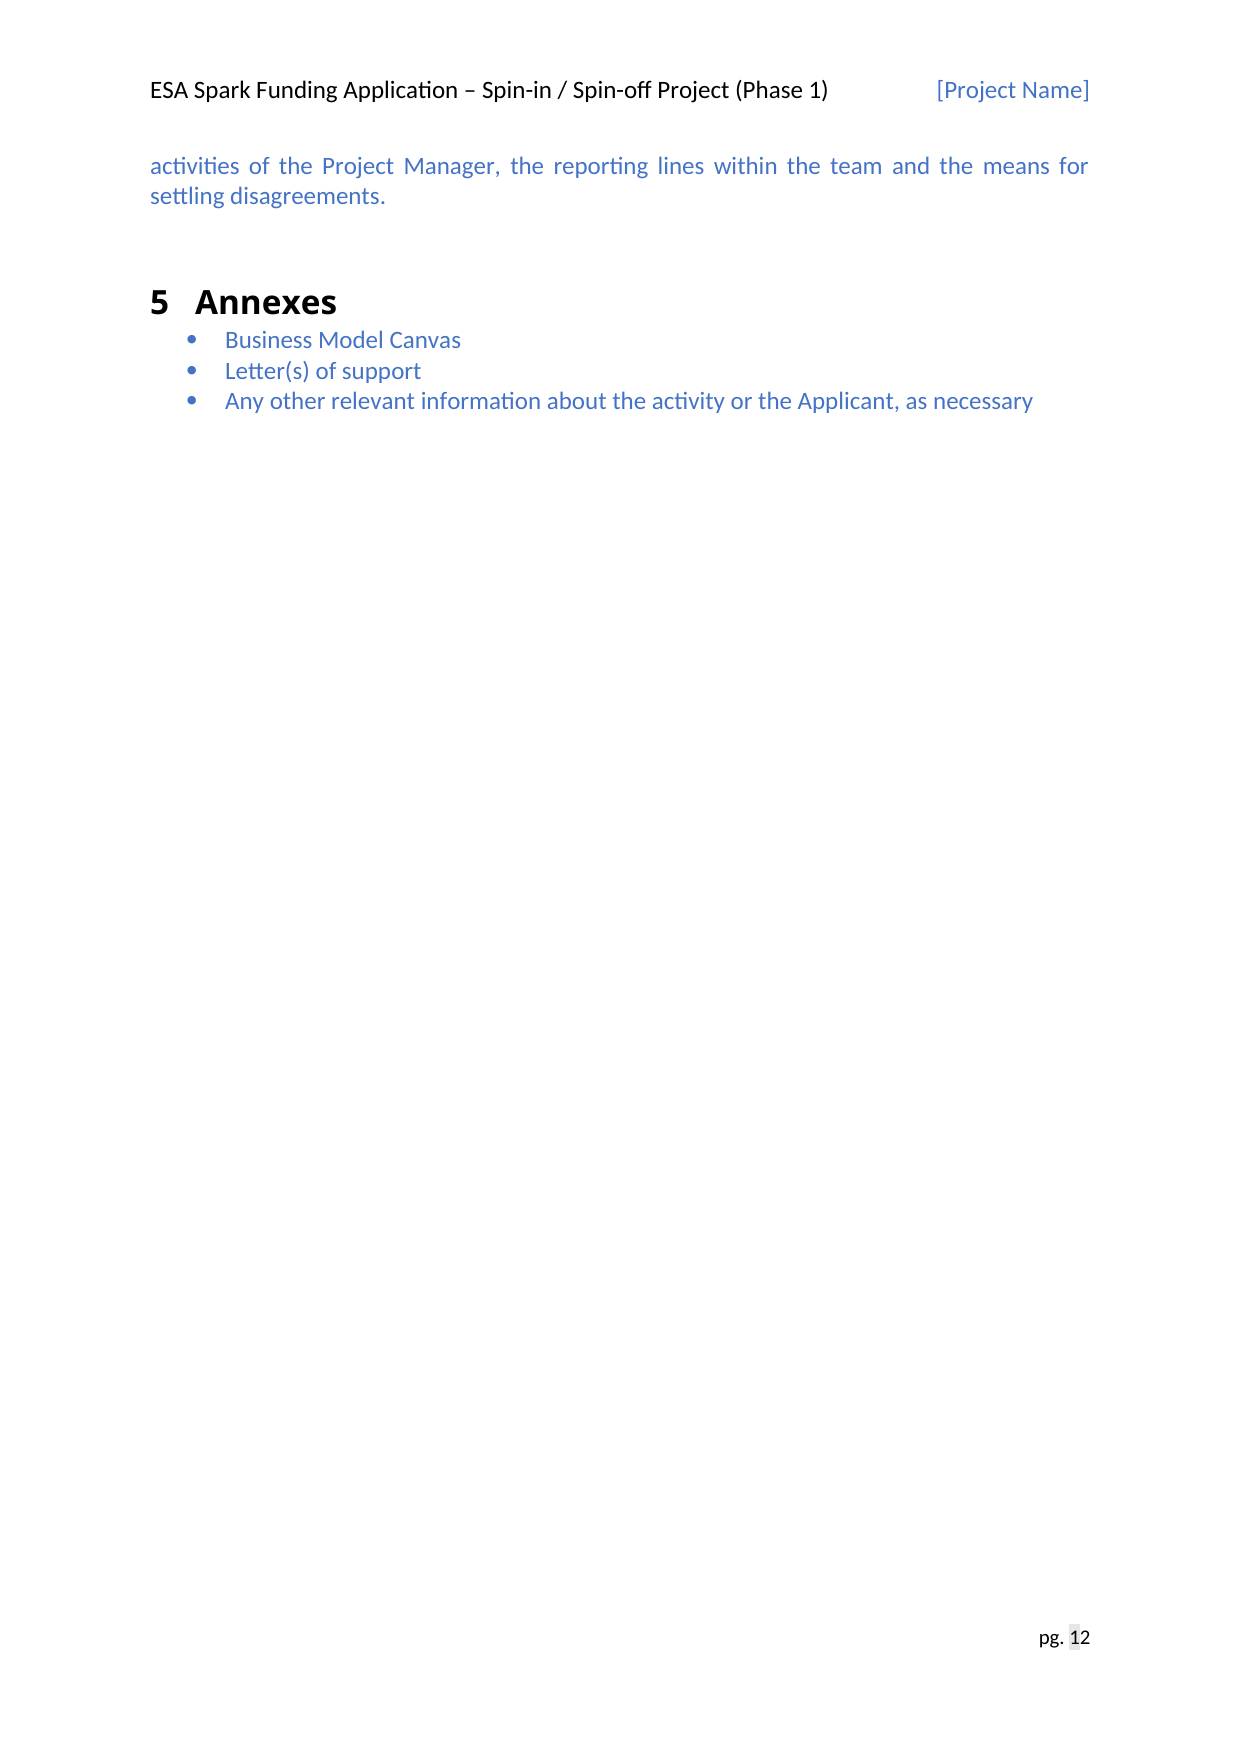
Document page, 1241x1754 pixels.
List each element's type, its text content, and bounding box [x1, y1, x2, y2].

list Letter(s) of support [187, 355, 1090, 386]
subtitle Annexes [150, 279, 1090, 324]
list Any other relevant information about the activity or the Applicant, as necessary [187, 386, 1090, 416]
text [150, 150, 1090, 211]
list Business Model Canvas [187, 324, 1090, 355]
